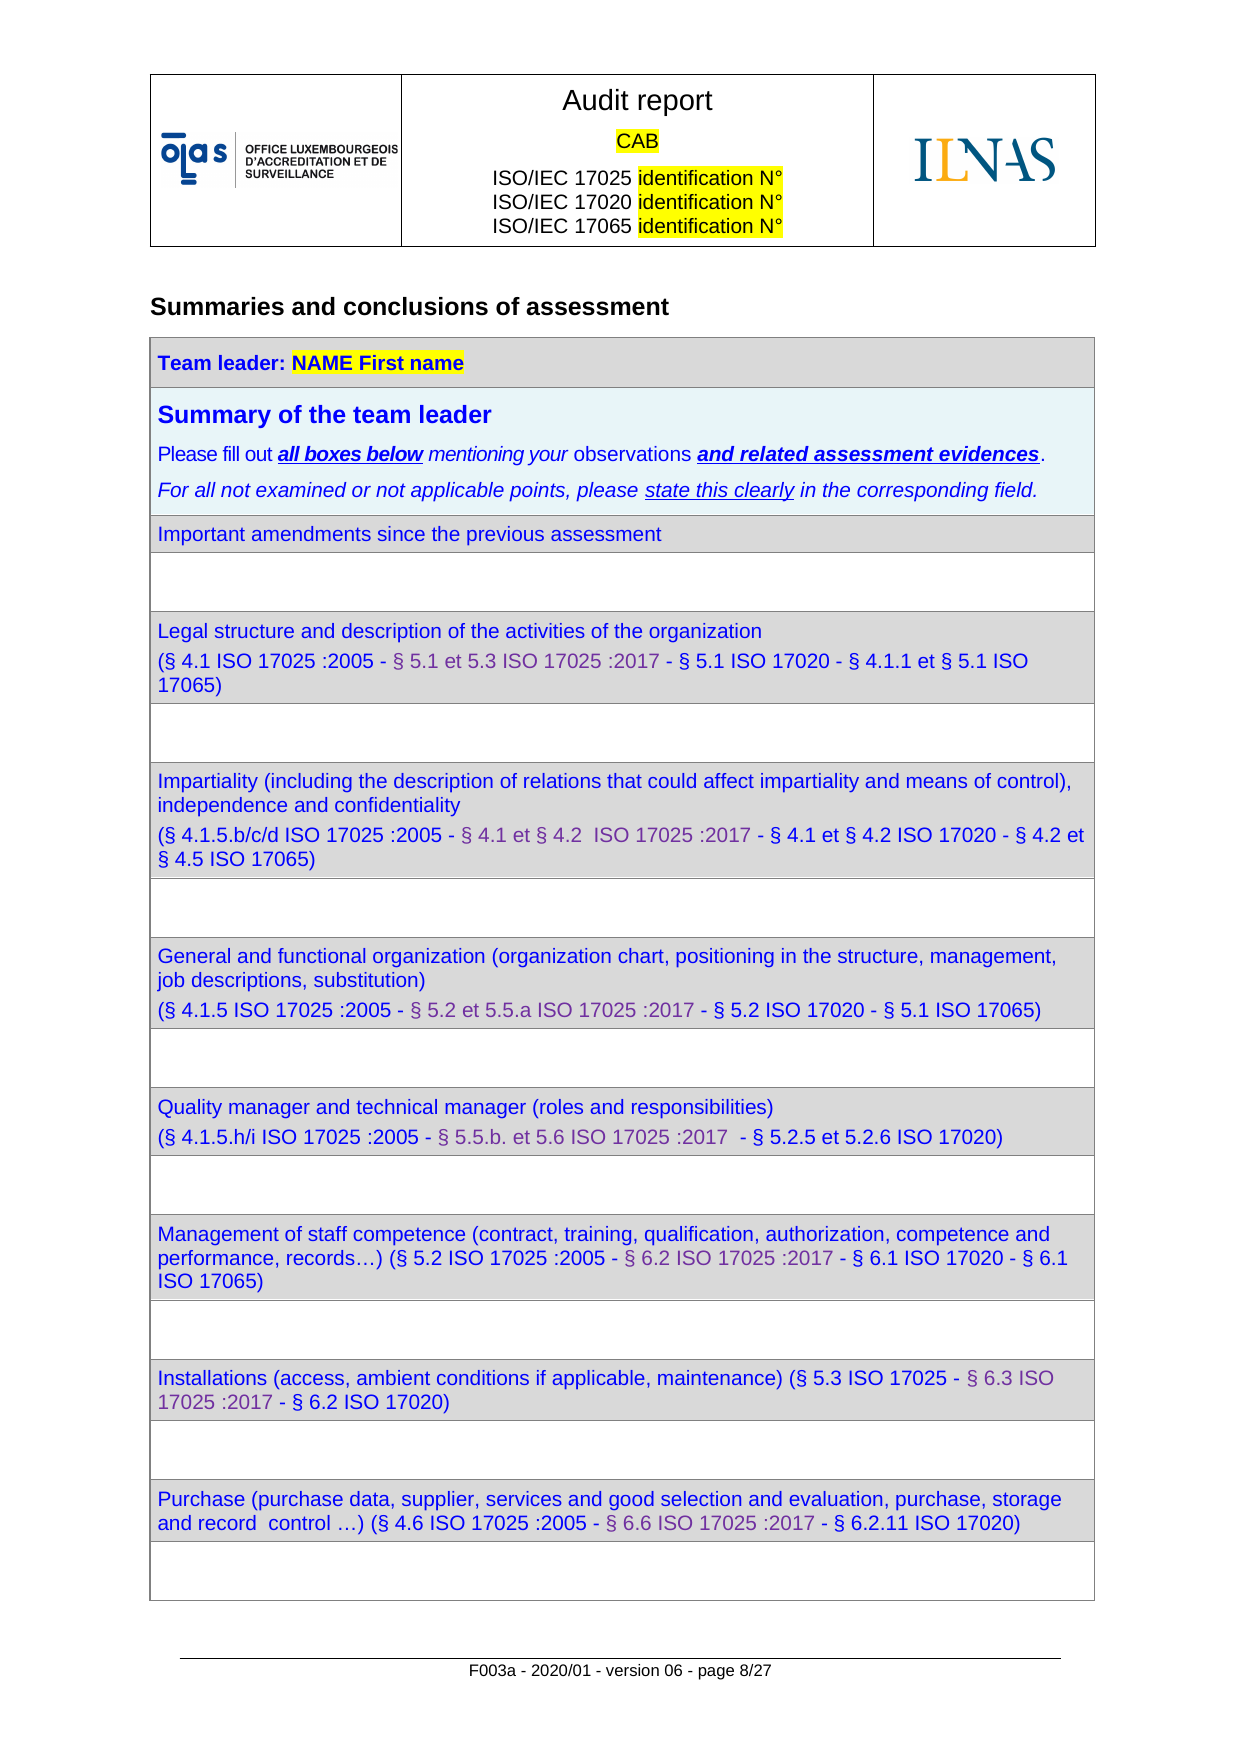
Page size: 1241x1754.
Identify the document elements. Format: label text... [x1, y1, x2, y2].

table_cell Legal structure and description of the activities of the organization (§ 4.1 ISO 17025 :2005 - § 5.1 et 5.3 ISO 17025 :2017 - § 5.1 ISO 17020 - § 4.1.1 et § 5.1 ISO 17065) [151, 612, 1094, 703]
table_cell [151, 1156, 1094, 1214]
subtitle Summaries and conclusions of assessment [150, 292, 1090, 321]
table_cell [151, 1029, 1094, 1087]
table_cell [151, 1542, 1094, 1599]
table_cell Management of staff competence (contract, training, qualification, authorization, competence and performance, records…) (§ 5.2 ISO 17025 :2005 - § 6.2 ISO 17025 :2017 - § 6.1 ISO 17020 - § 6.1 ISO 17065) [151, 1215, 1094, 1299]
table_cell Installations (access, ambient conditions if applicable, maintenance) (§ 5.3 ISO 17025 - § 6.3 ISO 17025 :2017 - § 6.2 ISO 17020) [151, 1360, 1094, 1420]
table_cell General and functional organization (organization chart, positioning in the structure, management, job descriptions, substitution) (§ 4.1.5 ISO 17025 :2005 - § 5.2 et 5.5.a ISO 17025 :2017 - § 5.2 ISO 17020 - § 5.1 ISO 17065) [151, 938, 1094, 1028]
table_cell [151, 704, 1094, 762]
table_cell [151, 553, 1094, 611]
table_cell [151, 1421, 1094, 1479]
table_cell Summary of the team leader Please fill out all boxes below mentioning your observations and related assessment evidences. For all not examined or not applicable points, please state this clearly in the corresponding field. [151, 388, 1094, 514]
table_cell Impartiality (including the description of relations that could affect impartiality and means of control), independence and confidentiality (§ 4.1.5.b/c/d ISO 17025 :2005 - § 4.1 et § 4.2 ISO 17025 :2017 - § 4.1 et § 4.2 ISO 17020 - § 4.2 et § 4.5 ISO 17065) [151, 763, 1094, 877]
table_cell Purchase (purchase data, supplier, services and good selection and evaluation, purchase, storage and record control …) (§ 4.6 ISO 17025 :2005 - § 6.6 ISO 17025 :2017 - § 6.2.11 ISO 17020) [151, 1480, 1094, 1541]
table_cell Important amendments since the previous assessment [151, 516, 1094, 552]
table_header Team leader: NAME First name [151, 338, 1094, 387]
picture [909, 137, 1060, 184]
table_cell Quality manager and technical manager (roles and responsibilities) (§ 4.1.5.h/i ISO 17025 :2005 - § 5.5.b. et 5.6 ISO 17025 :2017 - § 5.2.5 et 5.2.6 ISO 17020) [151, 1088, 1094, 1155]
table_cell [151, 1301, 1094, 1358]
picture [161, 132, 398, 188]
table_cell [151, 879, 1094, 937]
